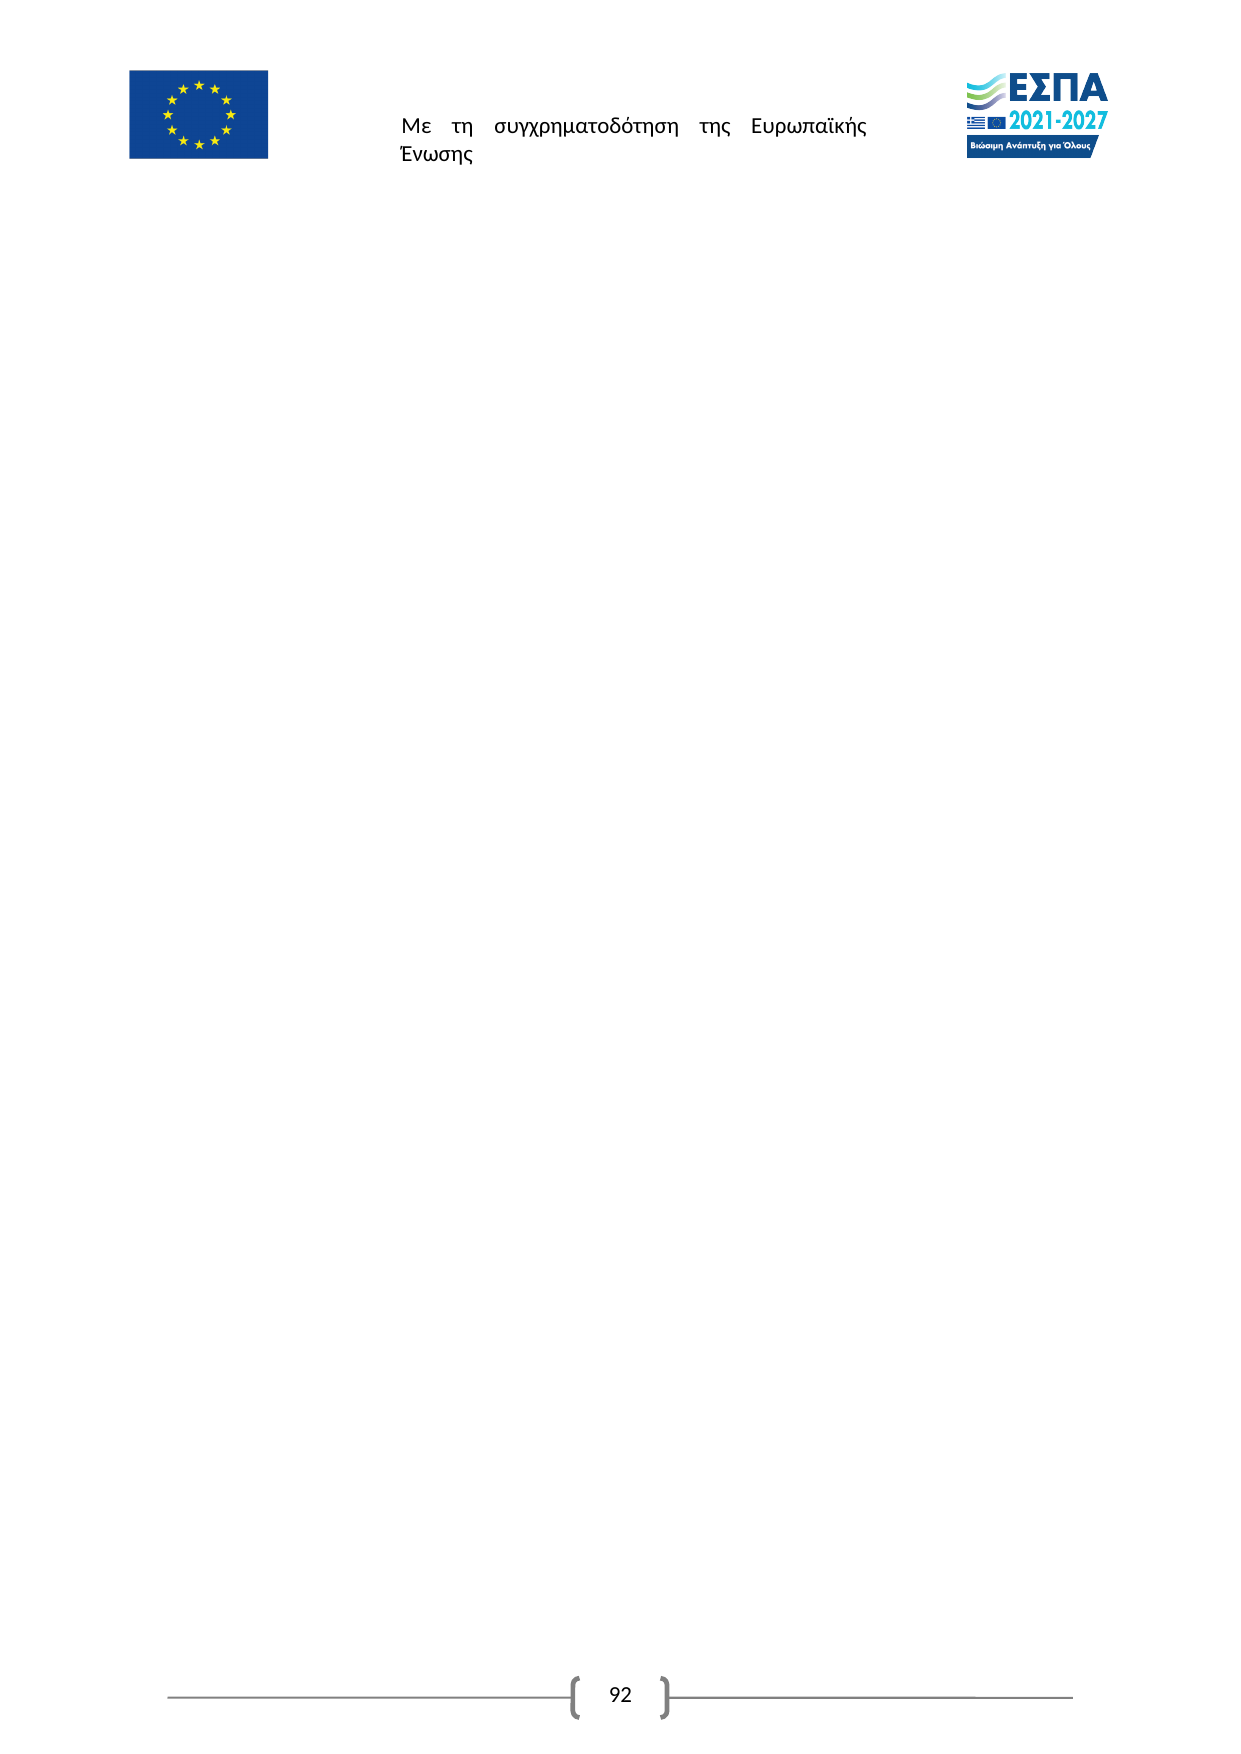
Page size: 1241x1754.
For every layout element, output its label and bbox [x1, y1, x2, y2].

picture [129, 70, 269, 159]
picture [964, 70, 1111, 161]
